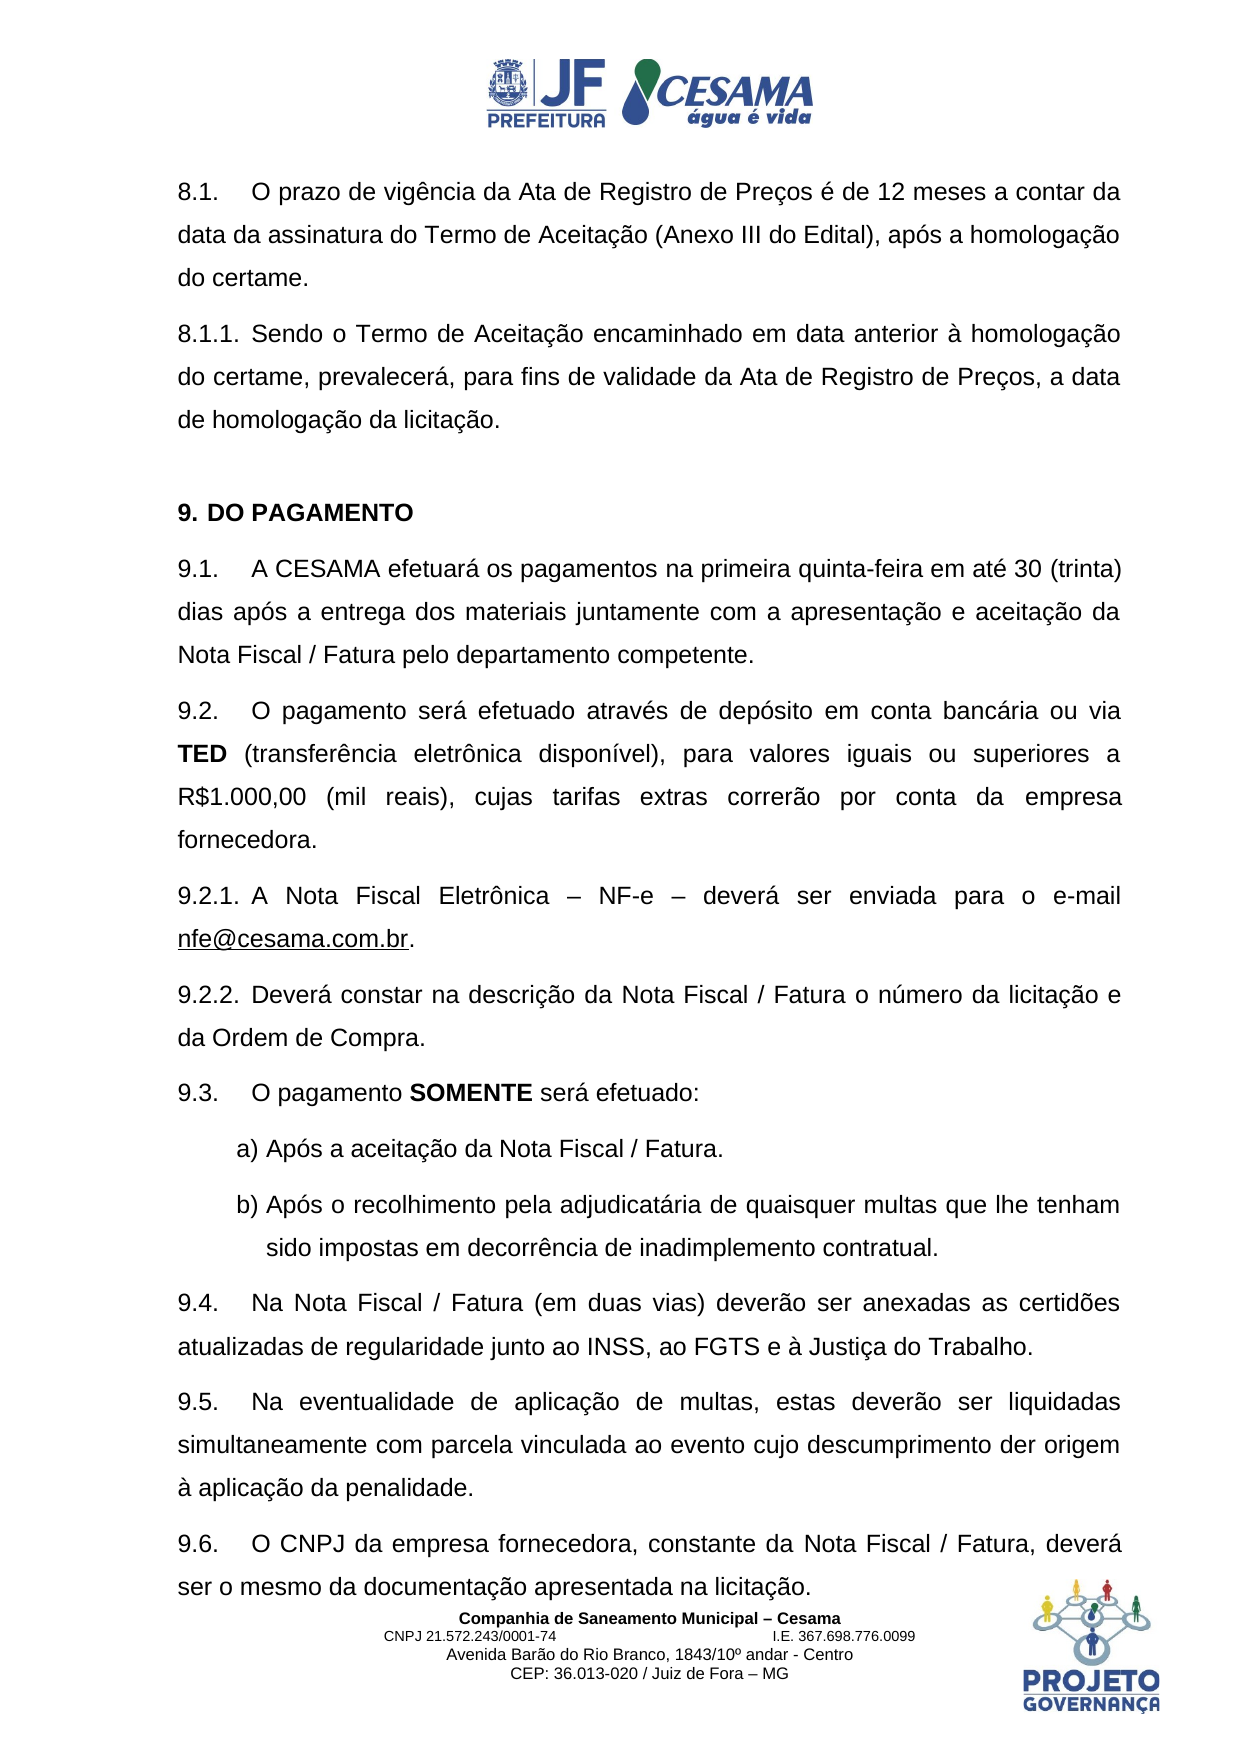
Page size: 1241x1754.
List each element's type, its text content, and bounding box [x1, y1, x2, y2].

list A Nota Fiscal Eletrônica – NF-e – deverá ser enviada para o e-mail nfe@cesama.com.br. [177, 881, 1122, 953]
list O pagamento SOMENTE será efetuado: [177, 1078, 1122, 1107]
picture [1023, 1579, 1160, 1714]
list A CESAMA efetuará os pagamentos na primeira quinta-feira em até 30 (trinta) dias após a entrega dos materiais juntamente com a apresentação e aceitação da Nota Fiscal / Fatura pelo departamento competente. [177, 554, 1122, 669]
list O prazo de vigência da Ata de Registro de Preços é de 12 meses a contar da data da assinatura do Termo de Aceitação (Anexo III do Edital), após a homologação do certame. [177, 177, 1122, 292]
list DO PAGAMENTO [177, 498, 1122, 527]
list Após o recolhimento pela adjudicatária de quaisquer multas que lhe tenham sido impostas em decorrência de inadimplemento contratual. [236, 1190, 1122, 1262]
list Deverá constar na descrição da Nota Fiscal / Fatura o número da licitação e da Ordem de Compra. [177, 980, 1122, 1052]
list Na Nota Fiscal / Fatura (em duas vias) deverão ser anexadas as certidões atualizadas de regularidade junto ao INSS, ao FGTS e à Justiça do Trabalho. [177, 1288, 1122, 1360]
list O pagamento será efetuado através de depósito em conta bancária ou via TED (transferência eletrônica disponível), para valores iguais ou superiores a R$1.000,00 (mil reais), cujas tarifas extras correrão por conta da empresa fornecedora. [177, 696, 1122, 854]
list Na eventualidade de aplicação de multas, estas deverão ser liquidadas simultaneamente com parcela vinculada ao evento cujo descumprimento der origem à aplicação da penalidade. [177, 1387, 1122, 1502]
picture [486, 59, 813, 128]
list Após a aceitação da Nota Fiscal / Fatura. [236, 1134, 1122, 1163]
list O CNPJ da empresa fornecedora, constante da Nota Fiscal / Fatura, deverá ser o mesmo da documentação apresentada na licitação. [177, 1529, 1122, 1601]
list Sendo o Termo de Aceitação encaminhado em data anterior à homologação do certame, prevalecerá, para fins de validade da Ata de Registro de Preços, a data de homologação da licitação. [177, 319, 1122, 434]
